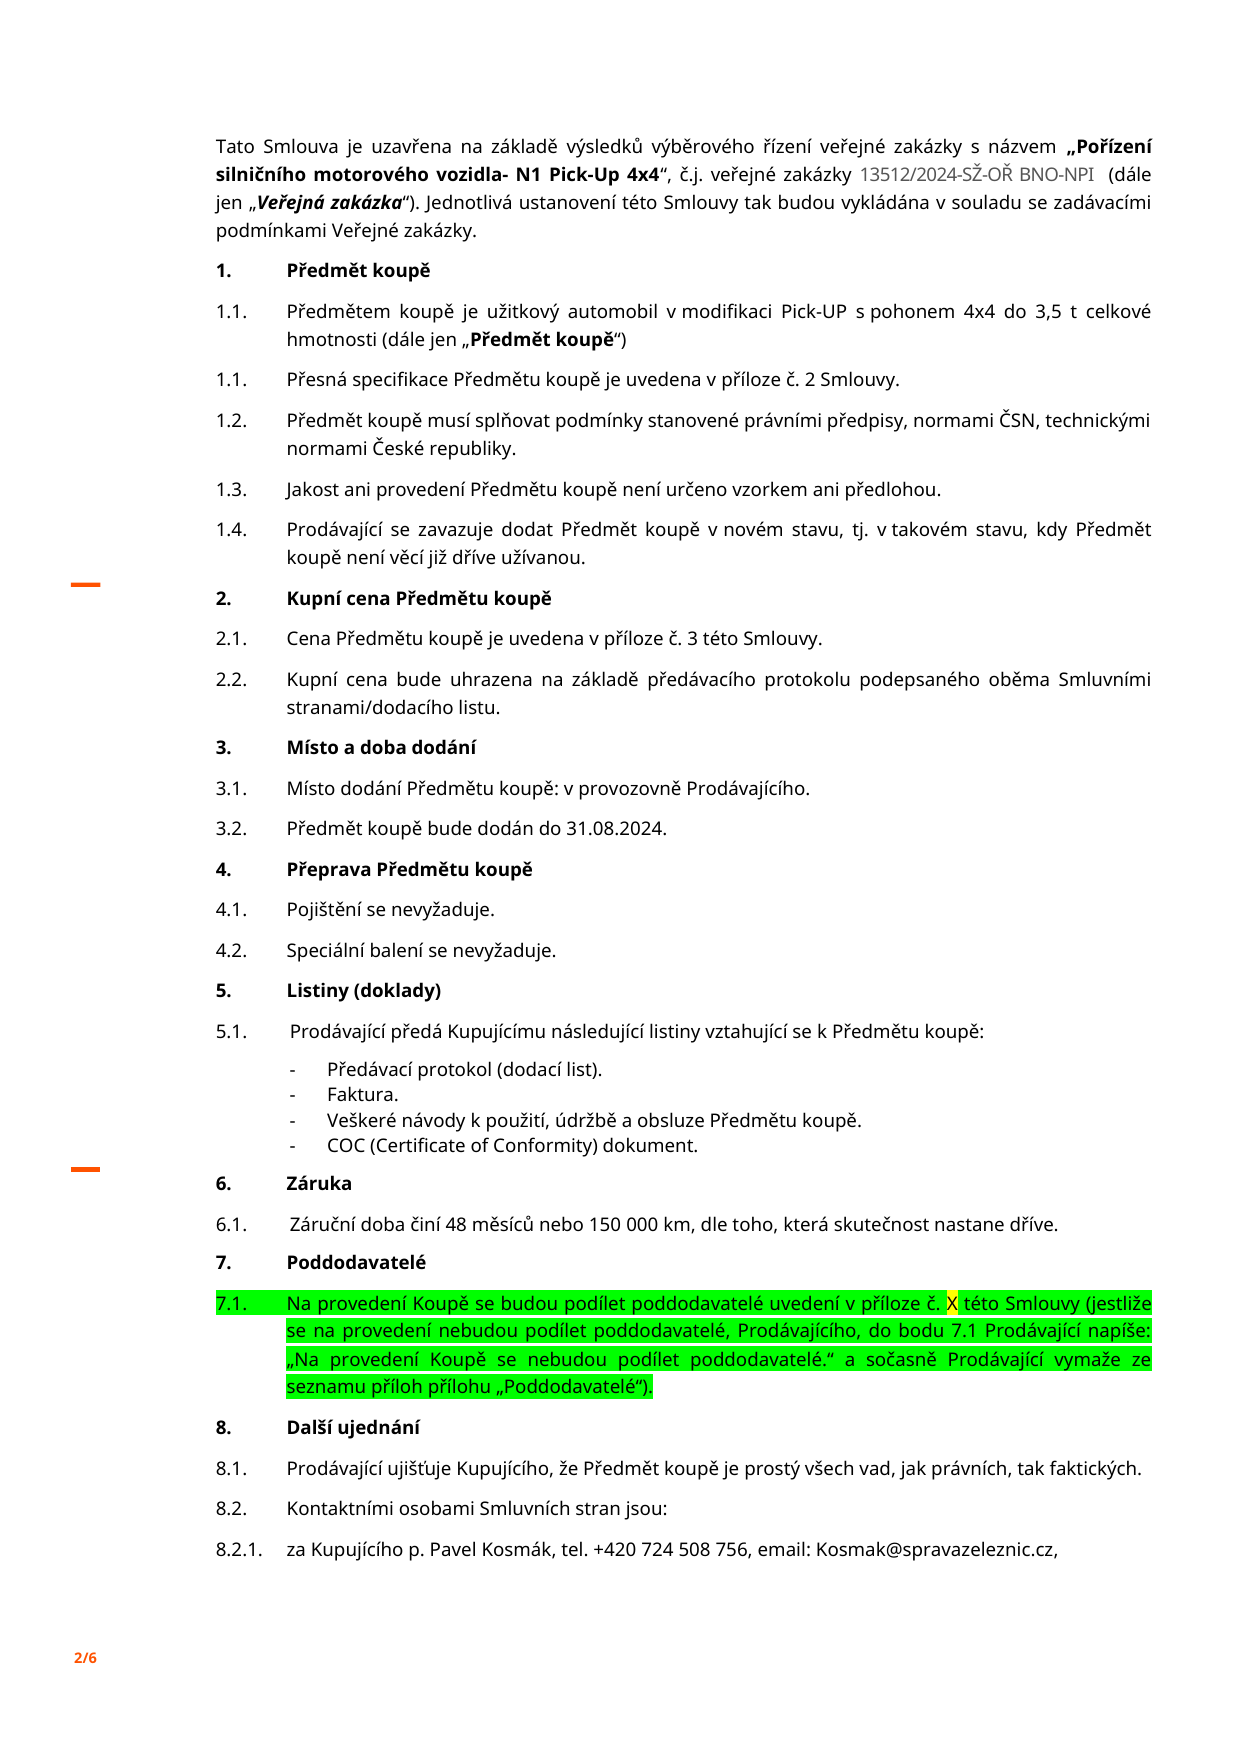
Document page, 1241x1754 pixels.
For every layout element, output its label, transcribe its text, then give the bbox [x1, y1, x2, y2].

text za Kupujícího p. Pavel Kosmák, tel. +420 724 508 756, email: Kosmak@spravazeleznic.cz, [216, 1536, 1152, 1561]
subtitle Další ujednání [216, 1414, 1152, 1440]
text Přesná specifikace Předmětu koupě je uvedena v příloze č. 2 Smlouvy. [216, 367, 1152, 392]
text Předmět koupě musí splňovat podmínky stanovené právními předpisy, normami ČSN, technickými normami České republiky. [216, 407, 1152, 461]
text Speciální balení se nevyžaduje. [216, 937, 1152, 963]
text Na provedení Koupě se budou podílet poddodavatelé uvedení v příloze č. X této Smlouvy (jestliže se na provedení nebudou podílet poddodavatelé, Prodávajícího, do bodu 7.1 Prodávající napíše: „Na provedení Koupě se nebudou podílet poddodavatelé.“ a sočasně Prodávající vymaže ze seznamu příloh přílohu „Poddodavatelé“). [216, 1315, 1152, 1399]
list COC (Certificate of Conformity) dokument. [289, 1133, 1152, 1158]
text Prodávající ujišťuje Kupujícího, že Předmět koupě je prostý všech vad, jak právních, tak faktických. [216, 1455, 1152, 1480]
subtitle Přeprava Předmětu koupě [216, 856, 1152, 882]
list Záruční doba činí 48 měsíců nebo 150 000 km, dle toho, která skutečnost nastane dříve. [216, 1211, 1152, 1237]
text Kontaktními osobami Smluvních stran jsou: [216, 1495, 1152, 1521]
text Jakost ani provedení Předmětu koupě není určeno vzorkem ani předlohou. [216, 476, 1152, 501]
subtitle Kupní cena Předmětu koupě [216, 585, 1152, 610]
text Kupní cena bude uhrazena na základě předávacího protokolu podepsaného oběma Smluvními stranami/dodacího listu. [216, 666, 1152, 719]
text Předmět koupě bude dodán do 31.08.2024. [216, 816, 1152, 841]
subtitle Místo a doba dodání [216, 734, 1152, 760]
list Prodávající předá Kupujícímu následující listiny vztahující se k Předmětu koupě: [216, 1018, 1152, 1044]
subtitle Listiny (doklady) [216, 978, 1152, 1003]
list Veškeré návody k použití, údržbě a obsluze Předmětu koupě. [289, 1107, 1152, 1133]
text Místo dodání Předmětu koupě: v provozovně Prodávajícího. [216, 775, 1152, 801]
subtitle Záruka [216, 1171, 1152, 1196]
text Tato Smlouva je uzavřena na základě výsledků výběrového řízení veřejné zakázky s názvem „Pořízení silničního motorového vozidla- N1 Pick-Up 4x4“, č.j. veřejné zakázky 13512/2024-SŽ-OŘ BNO-NPI (dále jen „Veřejná zakázka“). Jednotlivá ustanovení této Smlouvy tak budou vykládána v souladu se zadávacími podmínkami Veřejné zakázky. [216, 133, 1152, 243]
text Cena Předmětu koupě je uvedena v příloze č. 3 této Smlouvy. [216, 625, 1152, 651]
list Předávací protokol (dodací list). [289, 1056, 1152, 1082]
subtitle Poddodavatelé [216, 1249, 1152, 1275]
text Prodávající se zavazuje dodat Předmět koupě v novém stavu, tj. v takovém stavu, kdy Předmět koupě není věcí již dříve užívanou. [216, 516, 1152, 570]
text Pojištění se nevyžaduje. [216, 897, 1152, 922]
subtitle Předmět koupě [216, 258, 1152, 283]
list Faktura. [289, 1082, 1152, 1107]
list Předmětem koupě je užitkový automobil v modifikaci Pick-UP s pohonem 4x4 do 3,5 t celkové hmotnosti (dále jen „Předmět koupě“) [216, 298, 1152, 352]
